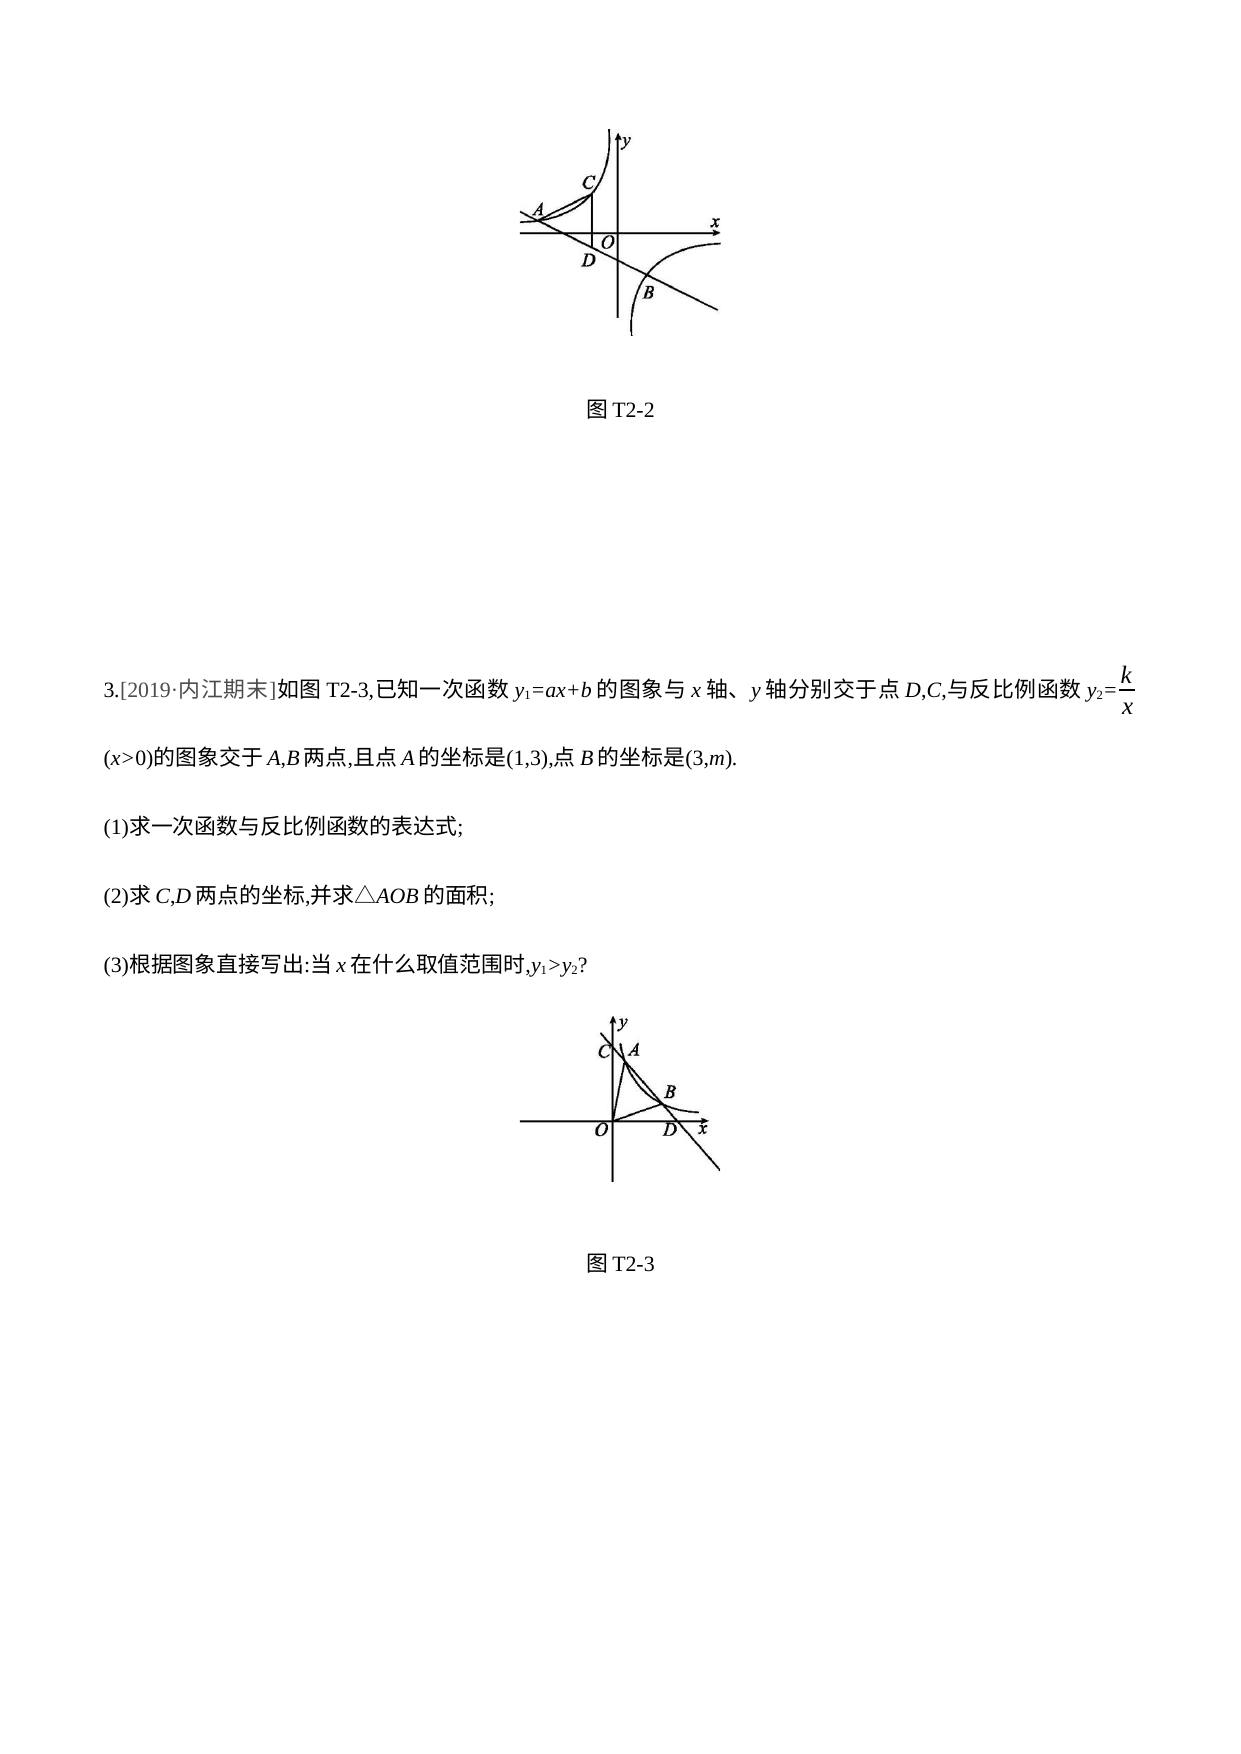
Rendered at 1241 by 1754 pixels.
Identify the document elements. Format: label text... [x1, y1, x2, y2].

text (2)求C,D两点的坐标,并求△AOB的面积; [103, 878, 1137, 910]
text (3)根据图象直接写出:当x在什么取值范围时,y1>y2? [103, 947, 1137, 979]
picture [519, 1016, 721, 1182]
text (1)求一次函数与反比例函数的表达式; [103, 808, 1137, 841]
picture [519, 129, 721, 336]
text 图T2-2 [103, 391, 1137, 424]
text 图T2-3 [103, 1245, 1137, 1278]
text 3.[2019·内江期末]如图T2-3,已知一次函数y1=ax+b的图象与x轴、y轴分别交于点D,C,与反比例函数y2=(x>0)的图象交于A,B两点,且点A的坐标是(1,3),点B的坐标是(3,m). [103, 658, 1137, 772]
